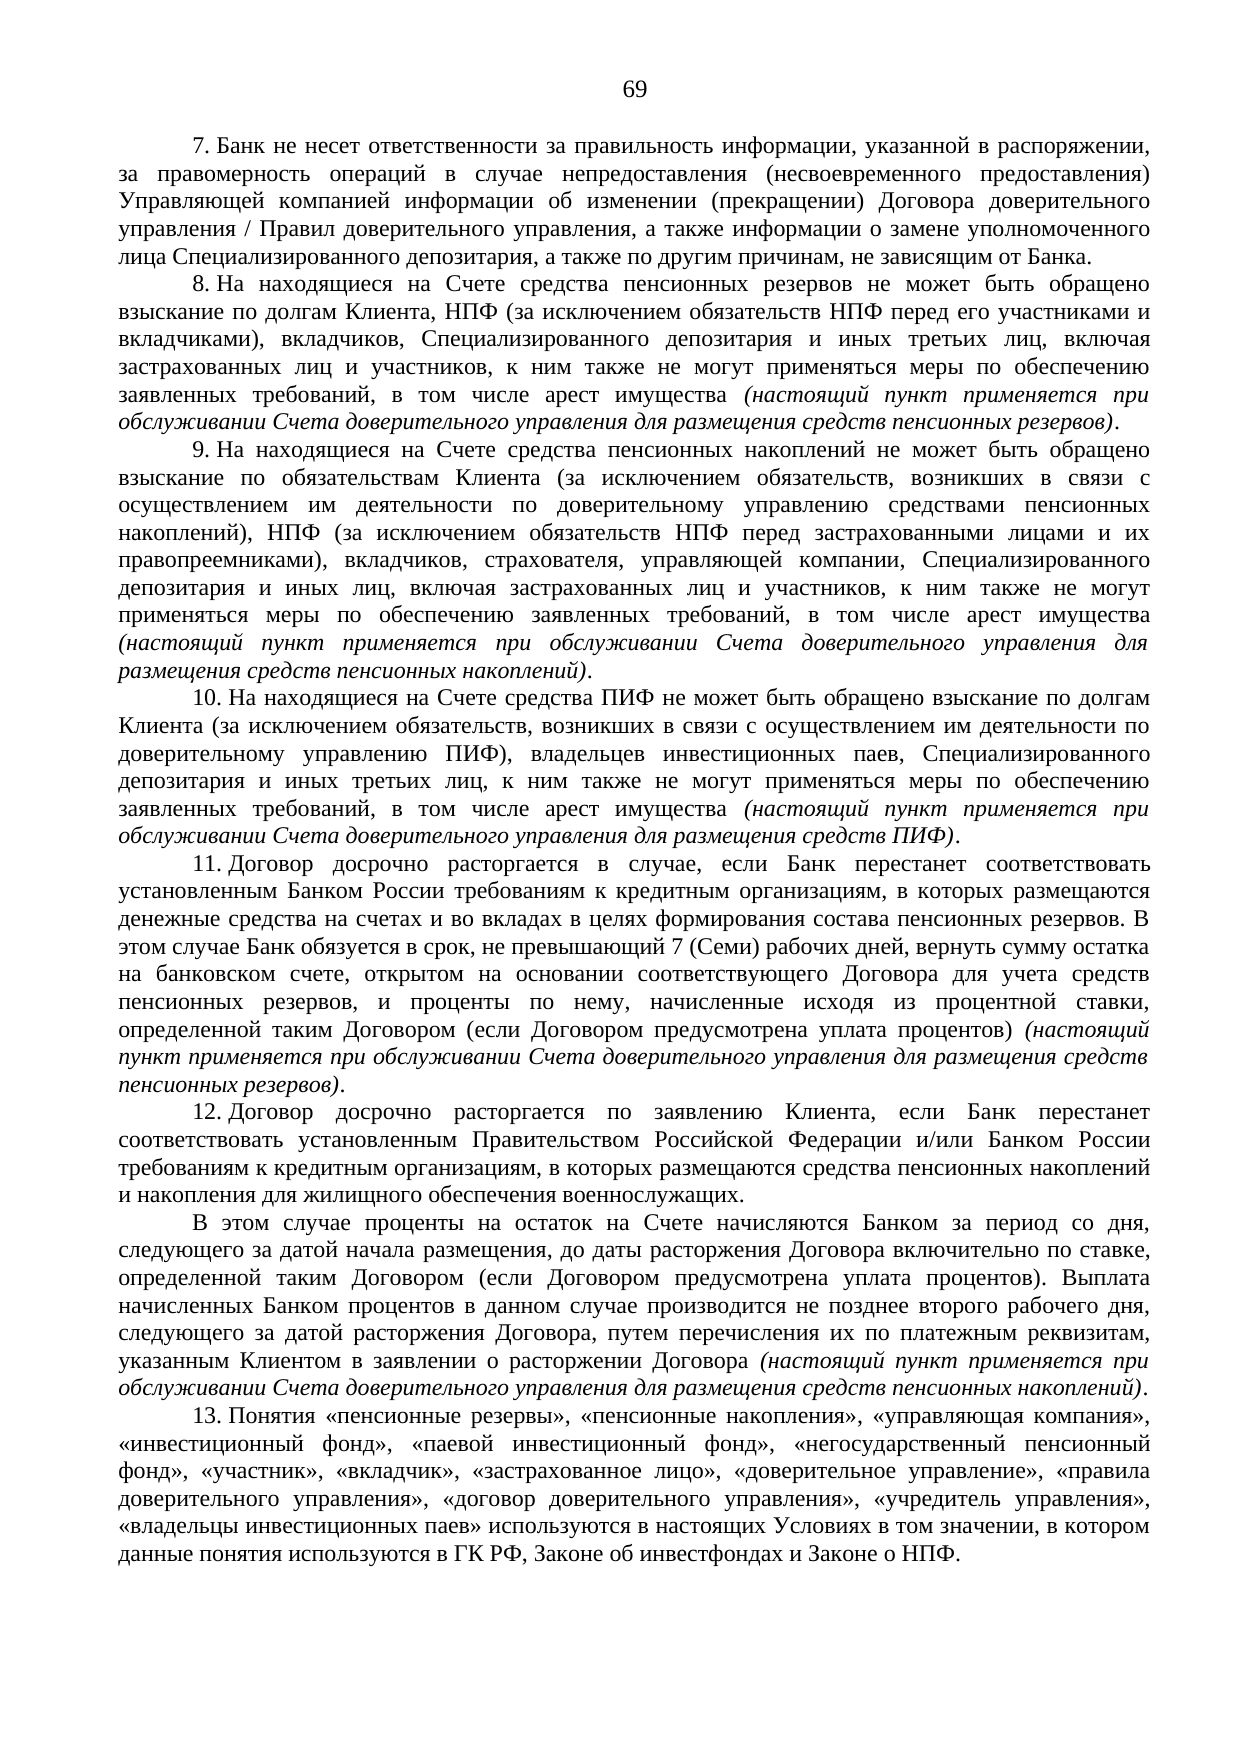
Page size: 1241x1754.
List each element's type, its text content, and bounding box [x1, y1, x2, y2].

text 13. Понятия «пенсионные резервы», «пенсионные накопления», «управляющая компания», «инвестиционный фонд», «паевой инвестиционный фонд», «негосударственный пенсионный фонд», «участник», «вкладчик», «застрахованное лицо», «доверительное управление», «правила доверительного управления», «договор доверительного управления», «учредитель управления», «владельцы инвестиционных паев» используются в настоящих Условиях в том значении, в котором данные понятия используются в ГК РФ, Законе об инвестфондах и Законе о НПФ. [118, 1401, 1152, 1567]
list 9. На находящиеся на Счете средства пенсионных накоплений не может быть обращено взыскание по обязательствам Клиента (за исключением обязательств, возникших в связи с осуществлением им деятельности по доверительному управлению средствами пенсионных накоплений), НПФ (за исключением обязательств НПФ перед застрахованными лицами и их правопреемниками), вкладчиков, страхователя, управляющей компании, Специализированного депозитария и иных лиц, включая застрахованных лиц и участников, к ним также не могут применяться меры по обеспечению заявленных требований, в том числе арест имущества (настоящий пункт применяется при обслуживании Счета доверительного управления для размещения средств пенсионных накоплений). [118, 435, 1152, 683]
list 11. Договор досрочно расторгается в случае, если Банк перестанет соответствовать установленным Банком России требованиям к кредитным организациям, в которых размещаются денежные средства на счетах и во вкладах в целях формирования состава пенсионных резервов. В этом случае Банк обязуется в срок, не превышающий 7 (Семи) рабочих дней, вернуть сумму остатка на банковском счете, открытом на основании соответствующего Договора для учета средств пенсионных резервов, и проценты по нему, начисленные исходя из процентной ставки, определенной таким Договором (если Договором предусмотрена уплата процентов) (настоящий пункт применяется при обслуживании Счета доверительного управления для размещения средств пенсионных резервов). [118, 849, 1152, 1097]
list 8. На находящиеся на Счете средства пенсионных резервов не может быть обращено взыскание по долгам Клиента, НПФ (за исключением обязательств НПФ перед его участниками и вкладчиками), вкладчиков, Специализированного депозитария и иных третьих лиц, включая застрахованных лиц и участников, к ним также не могут применяться меры по обеспечению заявленных требований, в том числе арест имущества (настоящий пункт применяется при обслуживании Счета доверительного управления для размещения средств пенсионных резервов). [118, 269, 1152, 435]
text 7. Банк не несет ответственности за правильность информации, указанной в распоряжении, за правомерность операций в случае непредоставления (несвоевременного предоставления) Управляющей компанией информации об изменении (прекращении) Договора доверительного управления / Правил доверительного управления, а также информации о замене уполномоченного лица Специализированного депозитария, а также по другим причинам, не зависящим от Банка. [118, 131, 1152, 269]
text 12. Договор досрочно расторгается по заявлению Клиента, если Банк перестанет соответствовать установленным Правительством Российской Федерации и/или Банком России требованиям к кредитным организациям, в которых размещаются средства пенсионных накоплений и накопления для жилищного обеспечения военнослужащих. [118, 1097, 1152, 1208]
list 10. На находящиеся на Счете средства ПИФ не может быть обращено взыскание по долгам Клиента (за исключением обязательств, возникших в связи с осуществлением им деятельности по доверительному управлению ПИФ), владельцев инвестиционных паев, Специализированного депозитария и иных третьих лиц, к ним также не могут применяться меры по обеспечению заявленных требований, в том числе арест имущества (настоящий пункт применяется при обслуживании Счета доверительного управления для размещения средств ПИФ). [118, 683, 1152, 849]
text В этом случае проценты на остаток на Счете начисляются Банком за период со дня, следующего за датой начала размещения, до даты расторжения Договора включительно по ставке, определенной таким Договором (если Договором предусмотрена уплата процентов). Выплата начисленных Банком процентов в данном случае производится не позднее второго рабочего дня, следующего за датой расторжения Договора, путем перечисления их по платежным реквизитам, указанным Клиентом в заявлении о расторжении Договора (настоящий пункт применяется при обслуживании Счета доверительного управления для размещения средств пенсионных накоплений). [118, 1208, 1152, 1401]
